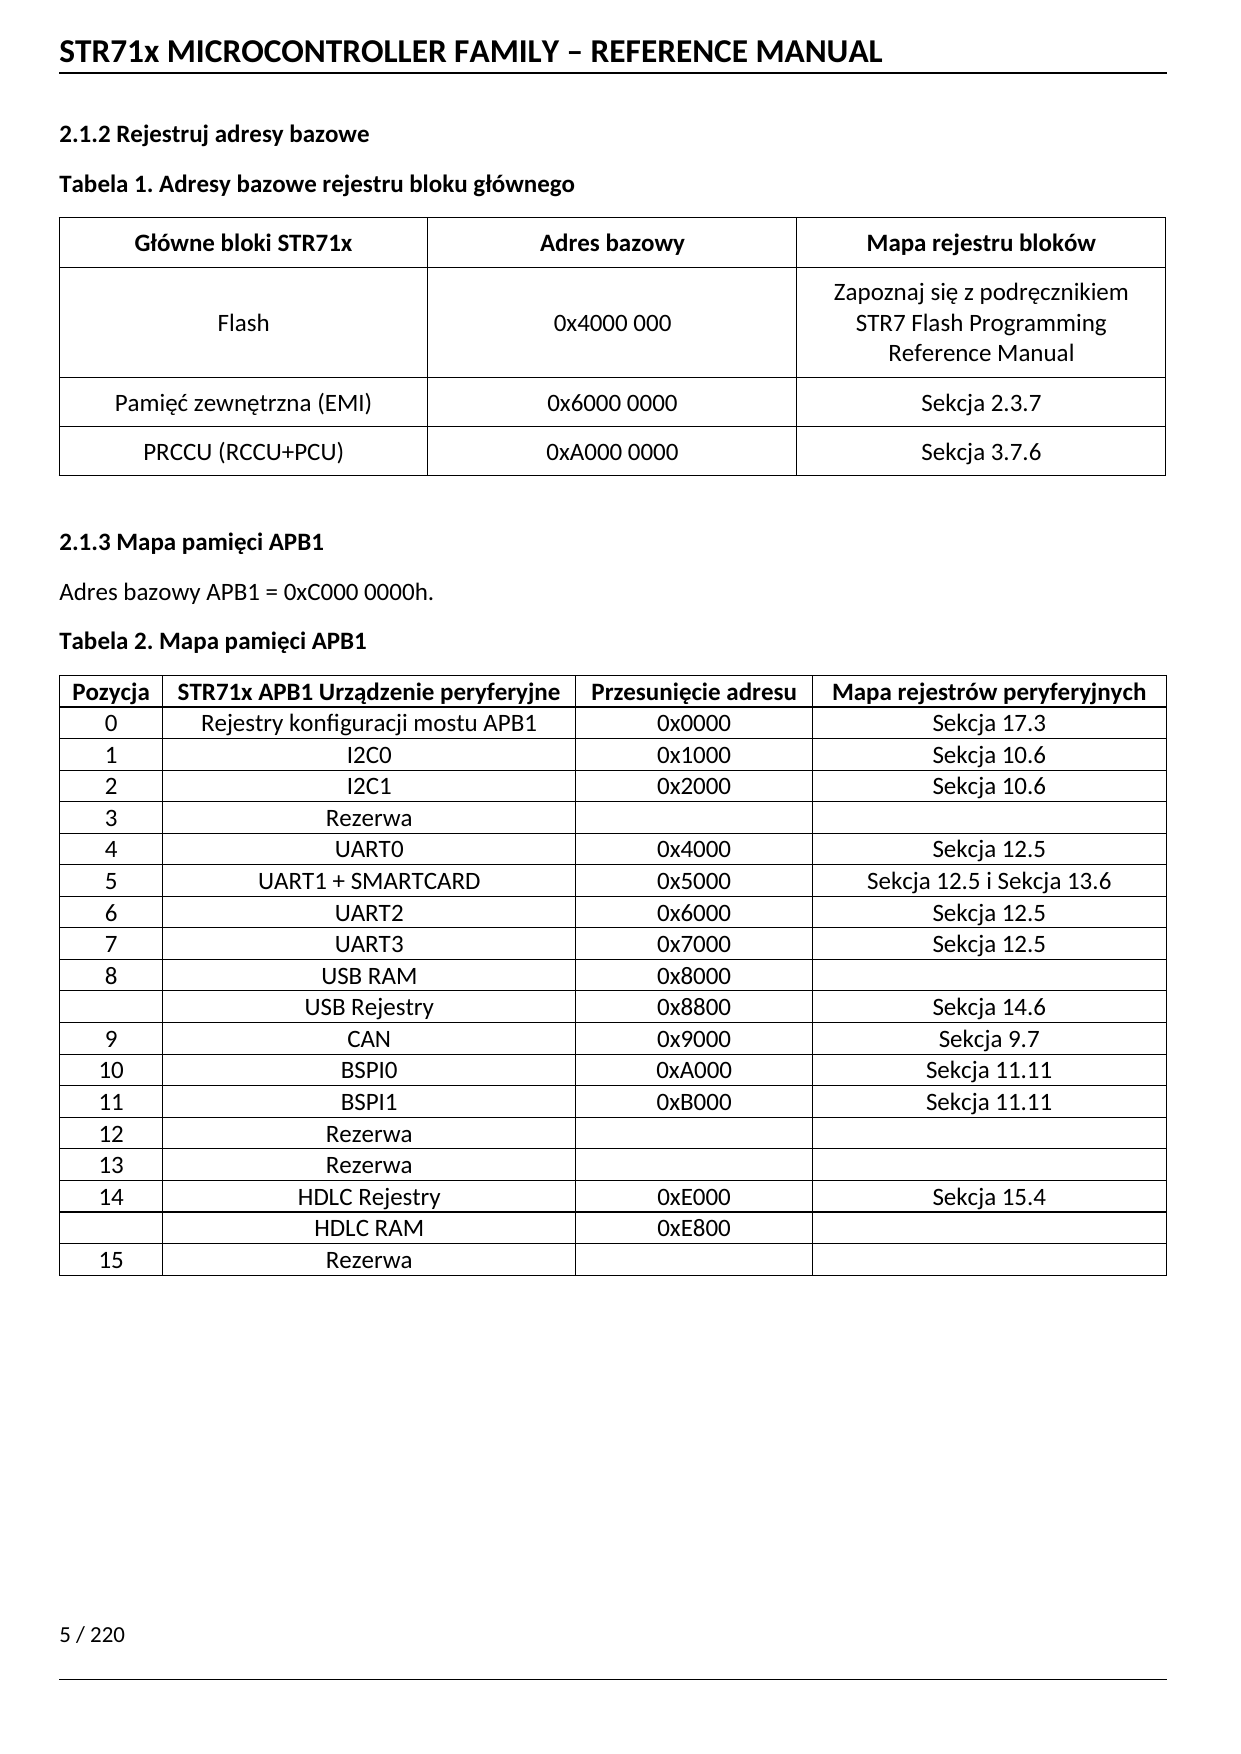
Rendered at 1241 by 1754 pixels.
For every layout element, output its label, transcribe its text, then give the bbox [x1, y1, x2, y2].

table_cell 0x5000 [576, 865, 812, 896]
table_cell Sekcja 17.3 [813, 708, 1166, 738]
table_cell Sekcja 12.5 [813, 928, 1166, 959]
table_cell [813, 1149, 1166, 1180]
table_cell 15 [60, 1244, 162, 1274]
table_cell USB Rejestry [163, 991, 575, 1022]
text Tabela 1. Adresy bazowe rejestru bloku głównego [59, 168, 1167, 198]
table_cell [813, 802, 1166, 833]
table_cell UART2 [163, 897, 575, 927]
table_cell I2C0 [163, 739, 575, 769]
table_cell Rezerwa [163, 802, 575, 833]
table_header Adres bazowy [428, 218, 796, 267]
table_cell 0x7000 [576, 928, 812, 959]
table_cell PRCCU (RCCU+PCU) [60, 427, 427, 475]
table_cell 3 [60, 802, 162, 833]
table_cell 5 [60, 865, 162, 896]
table_cell Sekcja 9.7 [813, 1023, 1166, 1053]
table_cell 0x6000 [576, 897, 812, 927]
table_cell 0xB000 [576, 1086, 812, 1117]
text Tabela 2. Mapa pamięci APB1 [59, 625, 1167, 656]
table_cell I2C1 [163, 771, 575, 801]
table_cell 12 [60, 1118, 162, 1148]
table_cell [813, 1118, 1166, 1148]
table_cell Rezerwa [163, 1244, 575, 1274]
table_cell Sekcja 10.6 [813, 771, 1166, 801]
table_cell 10 [60, 1055, 162, 1085]
table_cell 0x6000 0000 [428, 378, 796, 426]
table_cell [576, 1149, 812, 1180]
table_cell BSPI1 [163, 1086, 575, 1117]
table_cell 4 [60, 834, 162, 864]
table_cell 0x9000 [576, 1023, 812, 1053]
table_cell 0x0000 [576, 708, 812, 738]
table_cell 0x4000 [576, 834, 812, 864]
table_cell Sekcja 10.6 [813, 739, 1166, 769]
table_cell Rezerwa [163, 1118, 575, 1148]
table_cell 1 [60, 739, 162, 769]
table_header Przesunięcie adresu [576, 676, 812, 706]
table_cell Rezerwa [163, 1149, 575, 1180]
table_cell 14 [60, 1181, 162, 1211]
table_cell 0 [60, 708, 162, 738]
table_cell Sekcja 11.11 [813, 1086, 1166, 1117]
table_cell [576, 1118, 812, 1148]
table_cell 0x1000 [576, 739, 812, 769]
table_cell 7 [60, 928, 162, 959]
table_cell Sekcja 3.7.6 [797, 427, 1165, 475]
table_cell 0xE800 [576, 1213, 812, 1243]
table_cell HDLC RAM [163, 1213, 575, 1243]
table_cell Sekcja 12.5 i Sekcja 13.6 [813, 865, 1166, 896]
table_cell [576, 802, 812, 833]
table_header Pozycja [60, 676, 162, 706]
table_cell Sekcja 14.6 [813, 991, 1166, 1022]
table_header Mapa rejestru bloków [797, 218, 1165, 267]
table_cell UART0 [163, 834, 575, 864]
table_cell USB RAM [163, 960, 575, 990]
table_cell Zapoznaj się z podręcznikiem STR7 Flash Programming Reference Manual [797, 268, 1165, 377]
text 2.1.3 Mapa pamięci APB1 [59, 526, 1167, 557]
text 2.1.2 Rejestruj adresy bazowe [59, 118, 1167, 149]
table_cell Sekcja 2.3.7 [797, 378, 1165, 426]
table_cell Sekcja 15.4 [813, 1181, 1166, 1211]
table_cell 8 [60, 960, 162, 990]
table_cell Rejestry konfiguracji mostu APB1 [163, 708, 575, 738]
table_cell 0x2000 [576, 771, 812, 801]
table_cell [576, 1244, 812, 1274]
table_cell 13 [60, 1149, 162, 1180]
table_cell [60, 991, 162, 1022]
table_cell 0x4000 000 [428, 268, 796, 377]
table_cell HDLC Rejestry [163, 1181, 575, 1211]
table_cell 0xA000 0000 [428, 427, 796, 475]
table_header Mapa rejestrów peryferyjnych [813, 676, 1166, 706]
table_cell CAN [163, 1023, 575, 1053]
table_cell UART3 [163, 928, 575, 959]
table_cell Sekcja 12.5 [813, 897, 1166, 927]
text Adres bazowy APB1 = 0xC000 0000h. [59, 576, 1167, 606]
table_cell Sekcja 12.5 [813, 834, 1166, 864]
table_cell 6 [60, 897, 162, 927]
table_cell 0x8000 [576, 960, 812, 990]
table_cell [813, 1244, 1166, 1274]
table_header STR71x APB1 Urządzenie peryferyjne [163, 676, 575, 706]
table_cell 0x8800 [576, 991, 812, 1022]
table_cell Flash [60, 268, 427, 377]
table_cell 2 [60, 771, 162, 801]
table_cell [813, 1213, 1166, 1243]
table_cell Sekcja 11.11 [813, 1055, 1166, 1085]
table_cell BSPI0 [163, 1055, 575, 1085]
table_cell 0xE000 [576, 1181, 812, 1211]
table_cell Pamięć zewnętrzna (EMI) [60, 378, 427, 426]
table_cell 0xA000 [576, 1055, 812, 1085]
table_cell 9 [60, 1023, 162, 1053]
table_cell 11 [60, 1086, 162, 1117]
table_cell [60, 1213, 162, 1243]
table_header Główne bloki STR71x [60, 218, 427, 267]
table_cell [813, 960, 1166, 990]
table_cell UART1 + SMARTCARD [163, 865, 575, 896]
